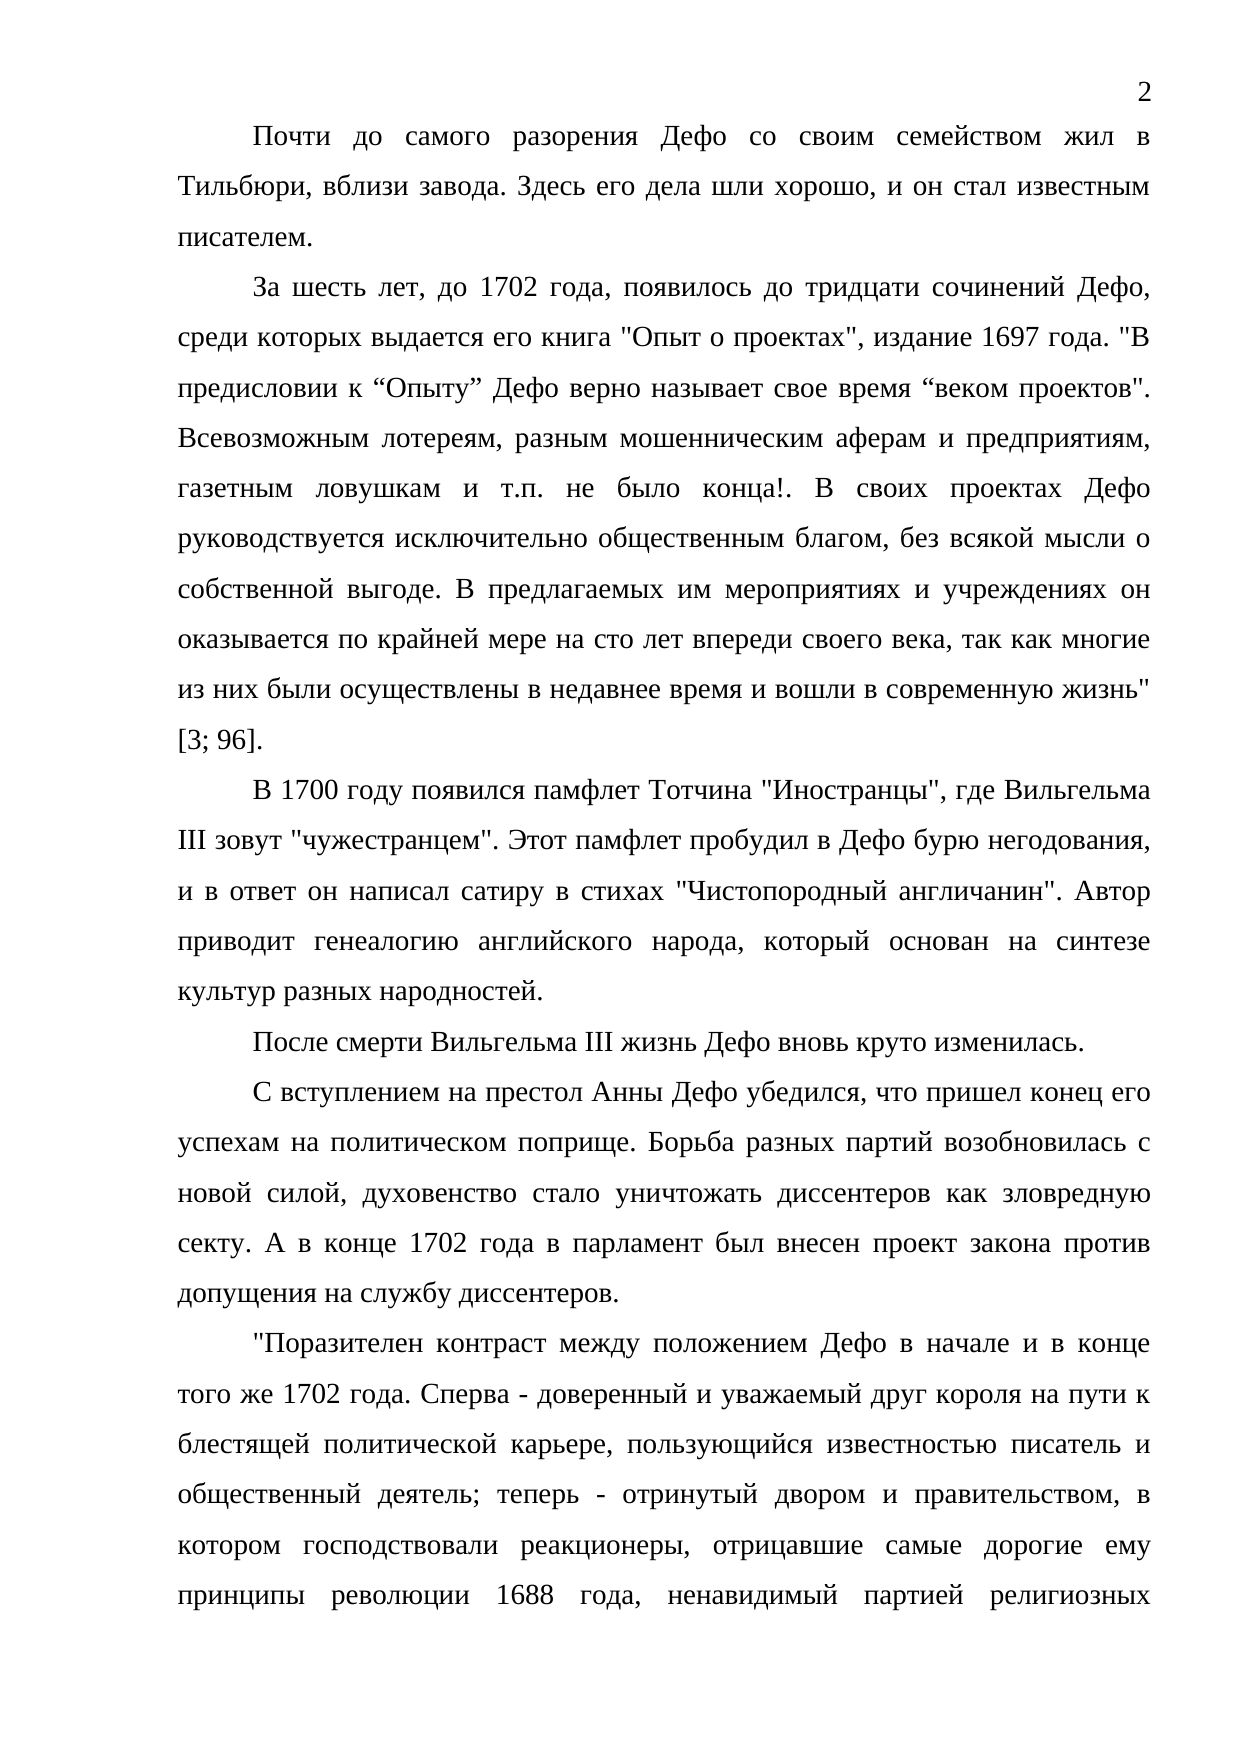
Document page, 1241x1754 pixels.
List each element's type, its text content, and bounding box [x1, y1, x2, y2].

text С вступлением на престол Анны Дефо убедился, что пришел конец его успехам на политическом поприще. Борьба разных партий возобновилась с новой силой, духовенство стало уничтожать диссентеров как зловредную секту. А в конце 1702 года в парламент был внесен проект закона против допущения на службу диссентеров. [177, 1074, 1152, 1309]
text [177, 1326, 1152, 1611]
text За шесть лет, до 1702 года, появилось до тридцати сочинений Дефо, среди которых выдается его книга "Опыт о проектах", издание 1697 года. "В предисловии к “Опыту” Дефо верно называет свое время “веком проектов". Всевозможным лотереям, разным мошенническим аферам и предприятиям, газетным ловушкам и т.п. не было конца!. В своих проектах Дефо руководствуется исключительно общественным благом, без всякой мысли о собственной выгоде. В предлагаемых им мероприятиях и учреждениях он оказывается по крайней мере на сто лет впереди своего века, так как многие из них были осуществлены в недавнее время и вошли в современную жизнь" [3; 96]. [177, 269, 1152, 755]
text Почти до самого разорения Дефо со своим семейством жил в Тильбюри, вблизи завода. Здесь его дела шли хорошо, и он стал известным писателем. [177, 118, 1152, 252]
text После смерти Вильгельма III жизнь Дефо вновь круто изменилась. [177, 1024, 1152, 1057]
text В 1700 году появился памфлет Тотчина "Иностранцы", где Вильгельма III зовут "чужестранцем". Этот памфлет пробудил в Дефо бурю негодования, и в ответ он написал сатиру в стихах "Чистопородный англичанин". Автор приводит генеалогию английского народа, который основан на синтезе культур разных народностей. [177, 772, 1152, 1007]
